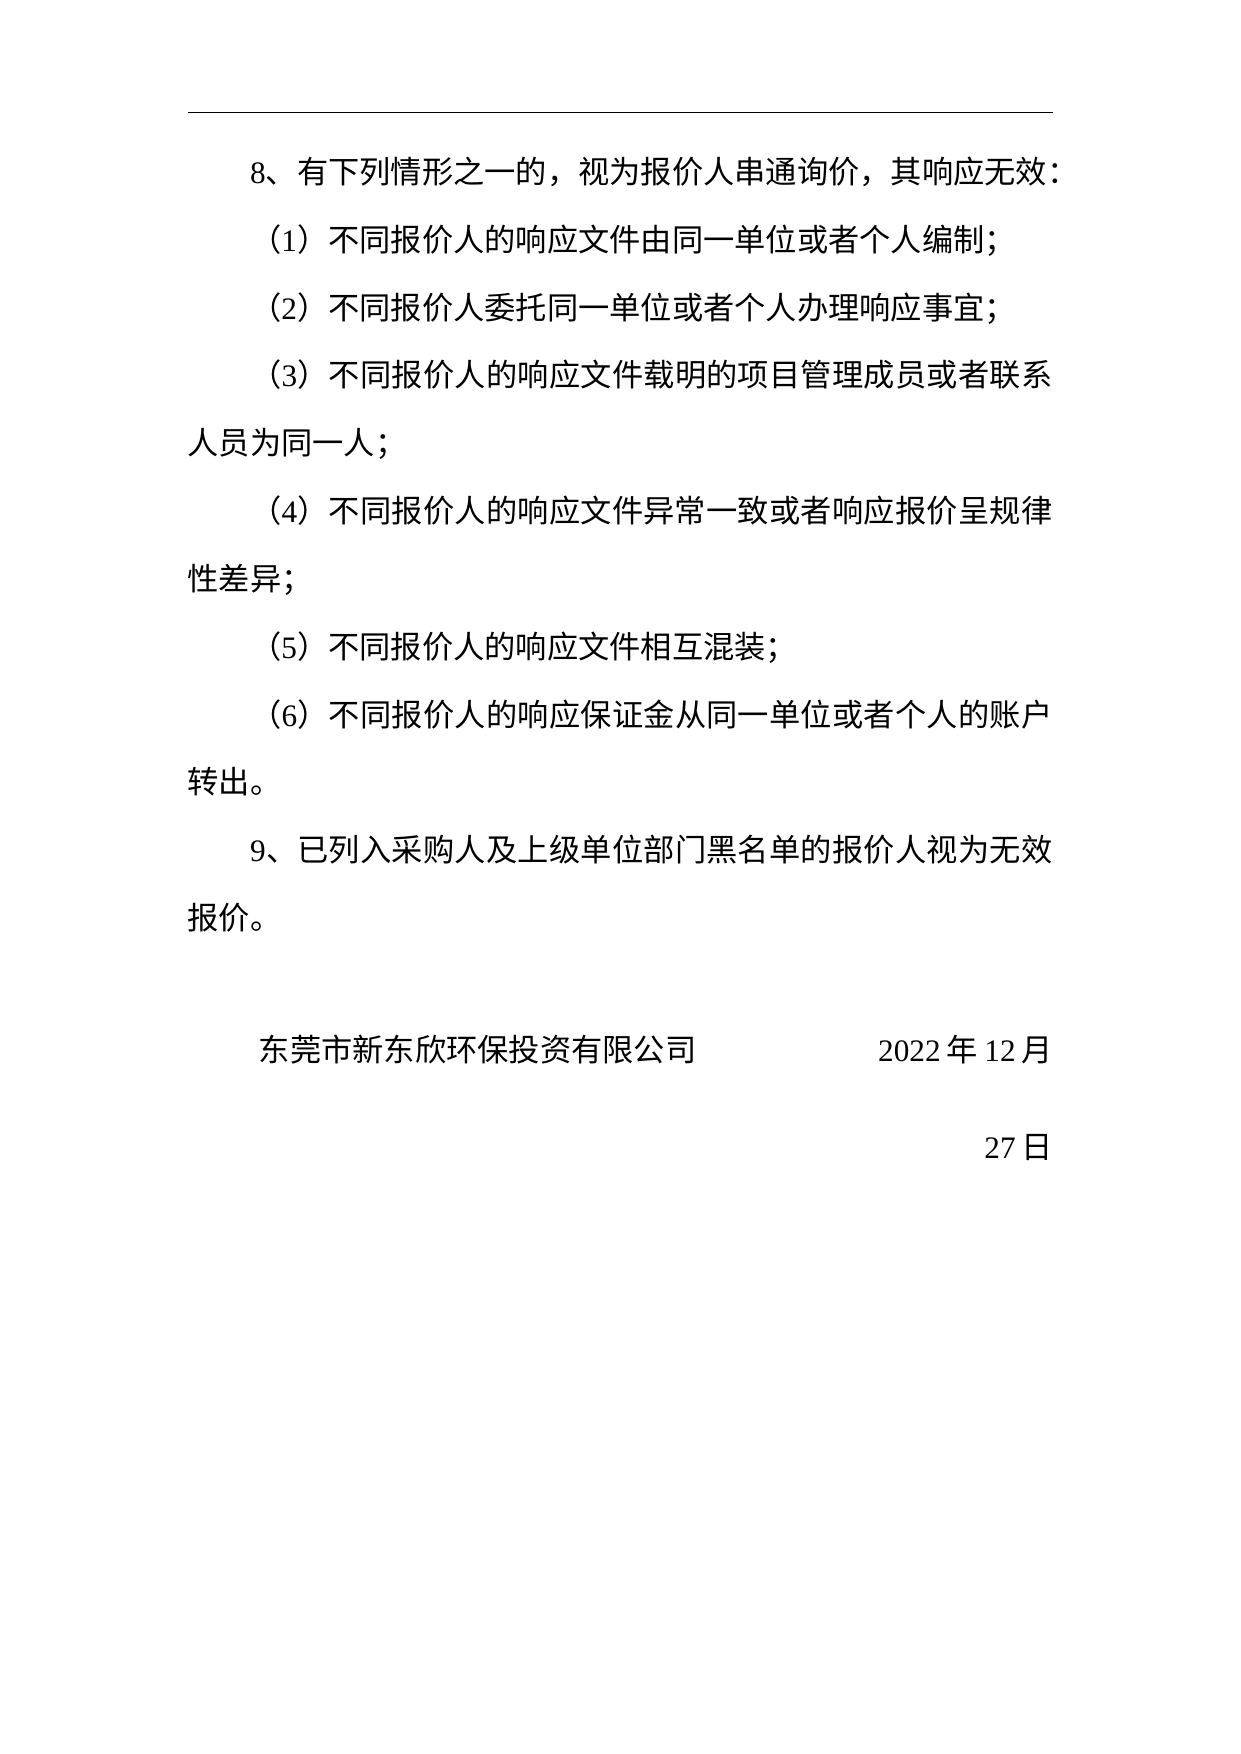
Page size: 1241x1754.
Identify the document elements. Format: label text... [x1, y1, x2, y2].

text （5）不同报价人的响应文件相互混装； [187, 622, 1053, 667]
text （4）不同报价人的响应文件异常一致或者响应报价呈规律性差异； [187, 486, 1053, 599]
text （6）不同报价人的响应保证金从同一单位或者个人的账户转出。 [187, 690, 1053, 803]
text 8、有下列情形之一的，视为报价人串通询价，其响应无效： [187, 147, 1053, 192]
text （1）不同报价人的响应文件由同一单位或者个人编制； [187, 215, 1053, 260]
text （2）不同报价人委托同一单位或者个人办理响应事宜； [187, 283, 1053, 328]
text 9、已列入采购人及上级单位部门黑名单的报价人视为无效报价。 [187, 825, 1053, 938]
text 东莞市新东欣环保投资有限公司 2022年12月27日 [187, 1015, 1053, 1177]
text （3）不同报价人的响应文件载明的项目管理成员或者联系人员为同一人； [187, 351, 1053, 464]
